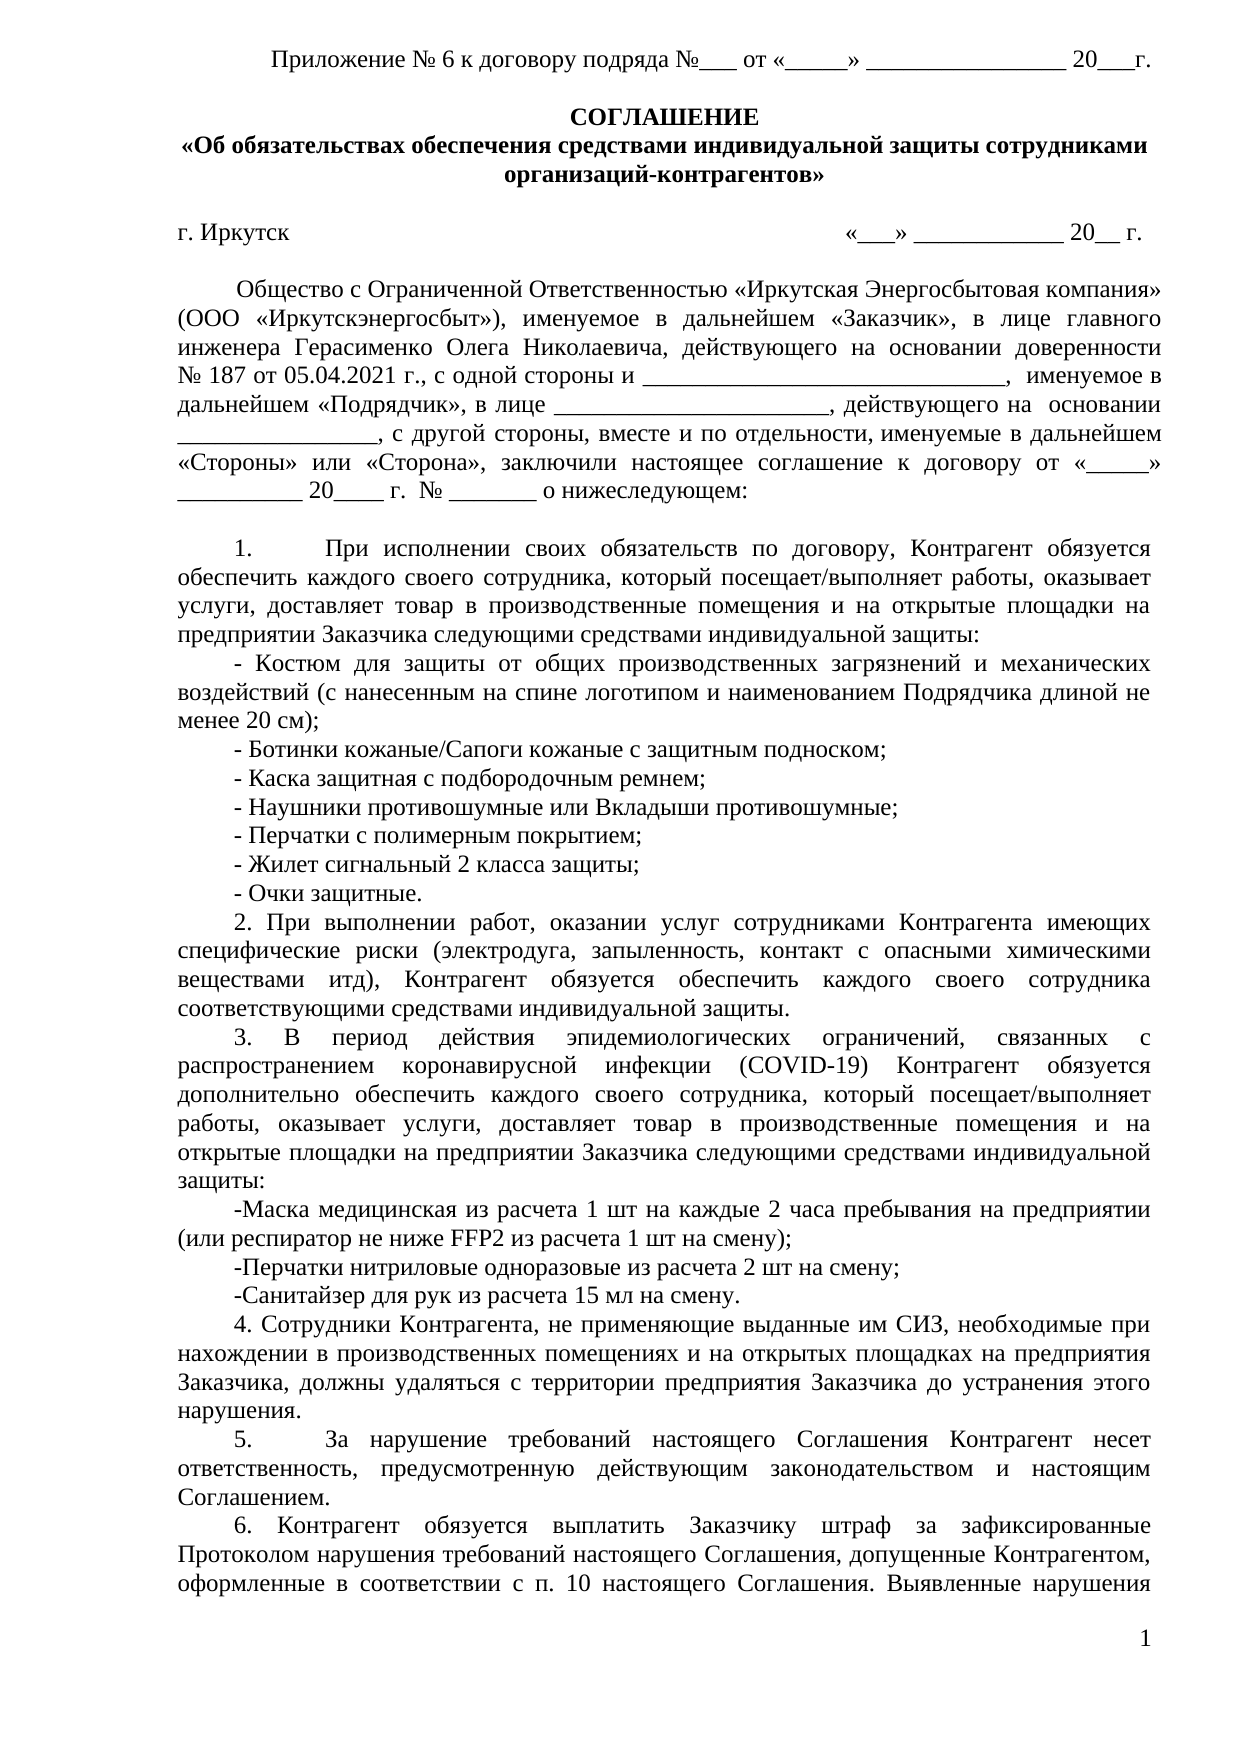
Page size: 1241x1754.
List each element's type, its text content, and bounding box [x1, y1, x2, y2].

text - Костюм для защиты от общих производственных загрязнений и механических воздействий (с нанесенным на спине логотипом и наименованием Подрядчика длиной не менее 20 см); [177, 648, 1152, 734]
text 3. В период действия эпидемиологических ограничений, связанных с распространением коронавирусной инфекции (COVID-19) Контрагент обязуется дополнительно обеспечить каждого своего сотрудника, который посещает/выполняет работы, оказывает услуги, доставляет товар в производственные помещения и на открытые площадки на предприятии Заказчика следующими средствами индивидуальной защиты: [177, 1022, 1152, 1194]
text - Жилет сигнальный 2 класса защиты; [177, 849, 1152, 878]
text СОГЛАШЕНИЕ [177, 102, 1152, 131]
text 2. При выполнении работ, оказании услуг сотрудниками Контрагента имеющих специфические риски (электродуга, запыленность, контакт с опасными химическими веществами итд), Контрагент обязуется обеспечить каждого своего сотрудника соответствующими средствами индивидуальной защиты. [177, 907, 1152, 1022]
text «Об обязательствах обеспечения средствами индивидуальной защиты сотрудниками организаций-контрагентов» [177, 131, 1152, 188]
text -Перчатки нитриловые одноразовые из расчета 2 шт на смену; [177, 1252, 1152, 1281]
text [177, 1511, 1152, 1597]
text Приложение № 6 к договору подряда №___ от «_____» ________________ 20___г. [177, 44, 1152, 73]
text - Наушники противошумные или Вкладыши противошумные; [177, 792, 1152, 821]
text - Перчатки с полимерным покрытием; [177, 821, 1152, 849]
text Общество с Ограниченной Ответственностью «Иркутская Энергосбытовая компания» (ООО «Иркутскэнергосбыт»), именуемое в дальнейшем «Заказчик», в лице главного инженера Герасименко Олега Николаевича, действующего на основании доверенности № 187 от 05.04.2021 г., с одной стороны и _____________________________, именуемое в дальнейшем «Подрядчик», в лице ______________________, действующего на основании ________________, с другой стороны, вместе и по отдельности, именуемые в дальнейшем «Стороны» или «Сторона», заключили настоящее соглашение к договору от «_____» __________ 20____ г. № _______ о нижеследующем: [177, 274, 1162, 504]
text 4. Сотрудники Контрагента, не применяющие выданные им СИЗ, необходимые при нахождении в производственных помещениях и на открытых площадках на предприятия Заказчика, должны удаляться с территории предприятия Заказчика до устранения этого нарушения. [177, 1309, 1152, 1424]
text - Ботинки кожаные/Сапоги кожаные с защитным подноском; [177, 734, 1152, 763]
text -Санитайзер для рук из расчета 15 мл на смену. [177, 1281, 1152, 1309]
text г. Иркутск «___» ____________ 20__ г. [177, 217, 1152, 246]
text 5. За нарушение требований настоящего Соглашения Контрагент несет ответственность, предусмотренную действующим законодательством и настоящим Соглашением. [177, 1424, 1152, 1511]
text 1. При исполнении своих обязательств по договору, Контрагент обязуется обеспечить каждого своего сотрудника, который посещает/выполняет работы, оказывает услуги, доставляет товар в производственные помещения и на открытые площадки на предприятии Заказчика следующими средствами индивидуальной защиты: [177, 533, 1152, 648]
text -Маска медицинская из расчета 1 шт на каждые 2 часа пребывания на предприятии (или респиратор не ниже FFP2 из расчета 1 шт на смену); [177, 1194, 1152, 1252]
text - Очки защитные. [177, 878, 1152, 907]
text - Каска защитная с подбородочным ремнем; [177, 763, 1152, 792]
